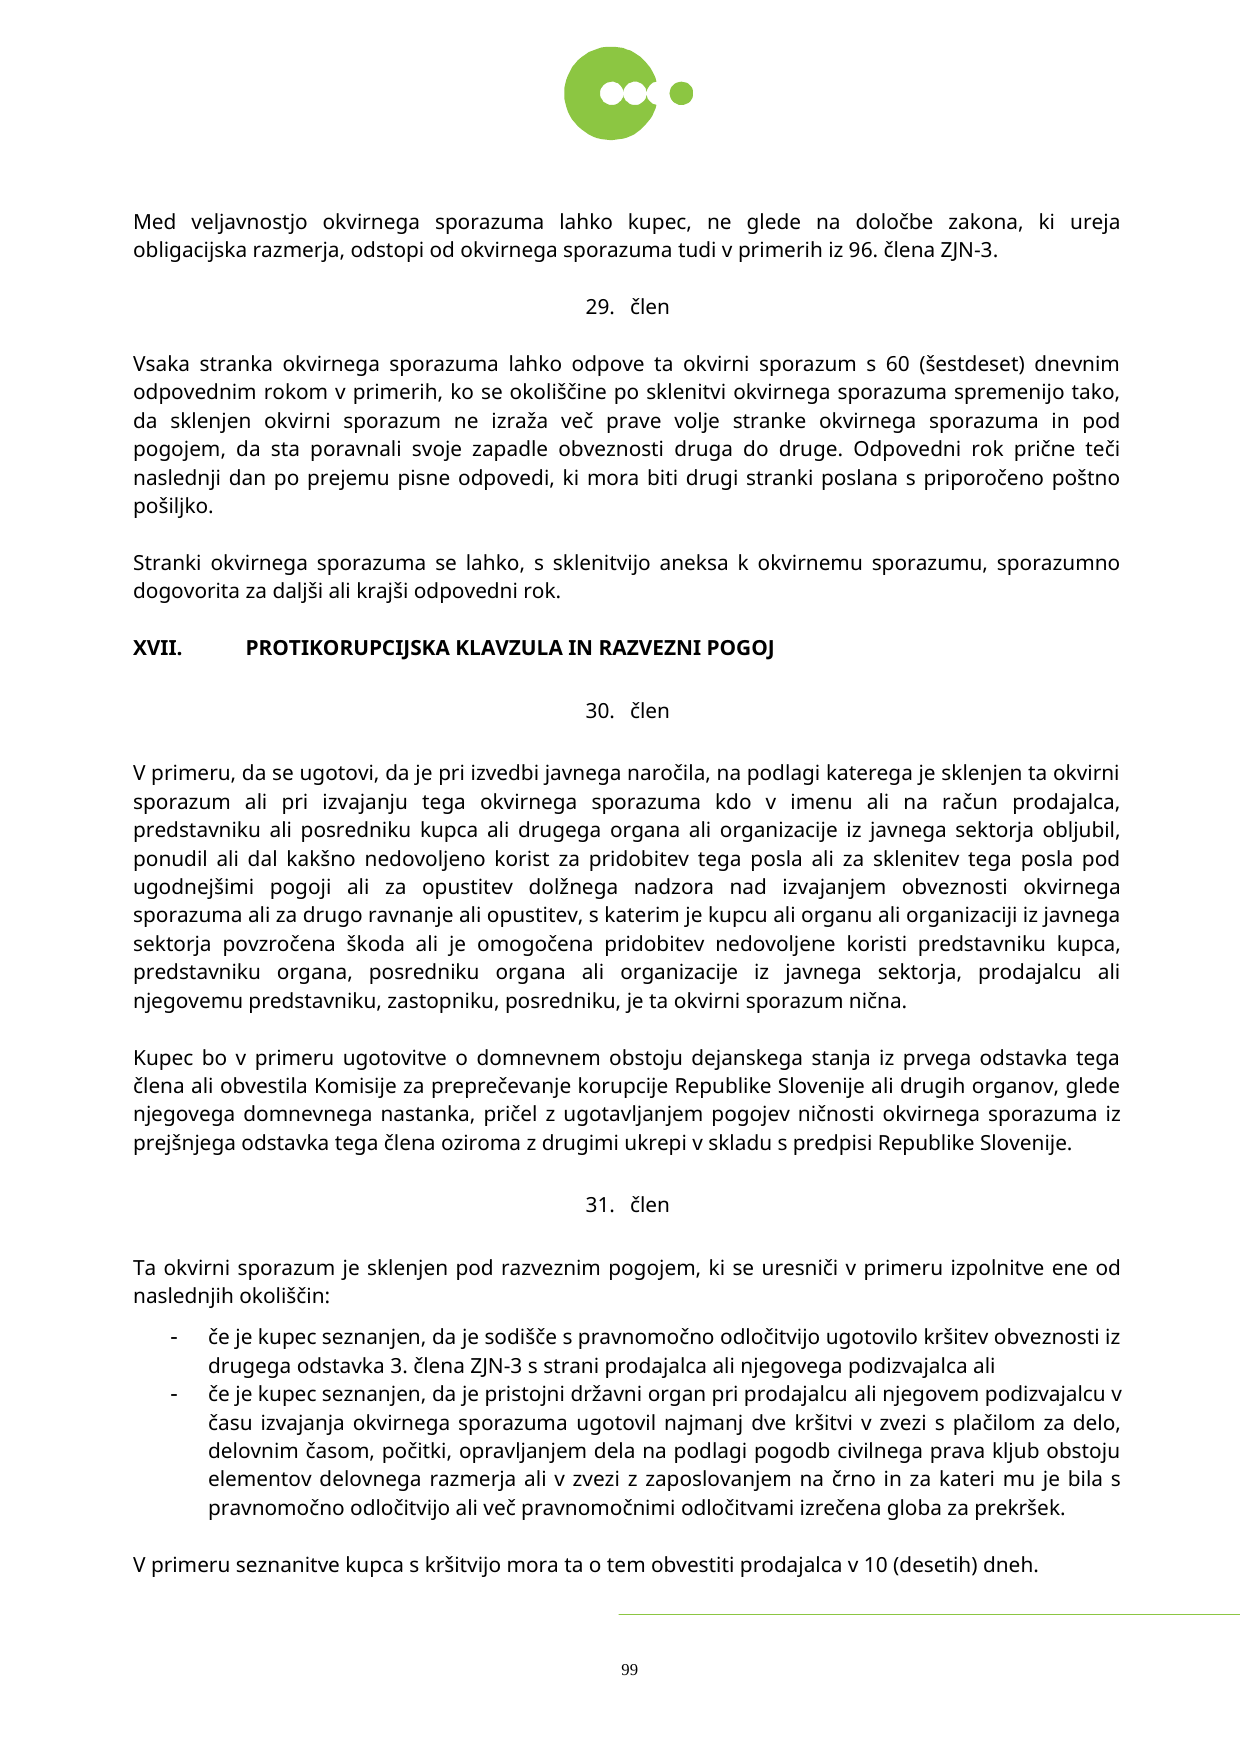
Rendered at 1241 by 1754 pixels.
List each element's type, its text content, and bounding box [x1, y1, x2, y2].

list člen [133, 1191, 1122, 1219]
text Kupec bo v primeru ugotovitve o domnevnem obstoju dejanskega stanja iz prvega odstavka tega člena ali obvestila Komisije za preprečevanje korupcije Republike Slovenije ali drugih organov, glede njegovega domnevnega nastanka, pričel z ugotavljanjem pogojev ničnosti okvirnega sporazuma iz prejšnjega odstavka tega člena oziroma z drugimi ukrepi v skladu s predpisi Republike Slovenije. [133, 1043, 1122, 1156]
list člen [133, 292, 1122, 321]
text V primeru, da se ugotovi, da je pri izvedbi javnega naročila, na podlagi katerega je sklenjen ta okvirni sporazum ali pri izvajanju tega okvirnega sporazuma kdo v imenu ali na račun prodajalca, predstavniku ali posredniku kupca ali drugega organa ali organizacije iz javnega sektorja obljubil, ponudil ali dal kakšno nedovoljeno korist za pridobitev tega posla ali za sklenitev tega posla pod ugodnejšimi pogoji ali za opustitev dolžnega nadzora nad izvajanjem obveznosti okvirnega sporazuma ali za drugo ravnanje ali opustitev, s katerim je kupcu ali organu ali organizaciji iz javnega sektorja povzročena škoda ali je omogočena pridobitev nedovoljene koristi predstavniku kupca, predstavniku organa, posredniku organa ali organizacije iz javnega sektorja, prodajalcu ali njegovemu predstavniku, zastopniku, posredniku, je ta okvirni sporazum nična. [133, 758, 1122, 1014]
list PROTIKORUPCIJSKA KLAVZULA IN RAZVEZNI POGOJ [133, 633, 1122, 662]
text Stranki okvirnega sporazuma se lahko, s sklenitvijo aneksa k okvirnemu sporazumu, sporazumno dogovorita za daljši ali krajši odpovedni rok. [133, 548, 1122, 605]
text V primeru seznanitve kupca s kršitvijo mora ta o tem obvestiti prodajalca v 10 (desetih) dneh. [133, 1550, 1122, 1578]
text Med veljavnostjo okvirnega sporazuma lahko kupec, ne glede na določbe zakona, ki ureja obligacijska razmerja, odstopi od okvirnega sporazuma tudi v primerih iz 96. člena ZJN-3. [133, 207, 1122, 264]
list če je kupec seznanjen, da je pristojni državni organ pri prodajalcu ali njegovem podizvajalcu v času izvajanja okvirnega sporazuma ugotovil najmanj dve kršitvi v zvezi s plačilom za delo, delovnim časom, počitki, opravljanjem dela na podlagi pogodb civilnega prava kljub obstoju elementov delovnega razmerja ali v zvezi z zaposlovanjem na črno in za kateri mu je bila s pravnomočno odločitvijo ali več pravnomočnimi odločitvami izrečena globa za prekršek. [170, 1379, 1122, 1521]
text Ta okvirni sporazum je sklenjen pod razveznim pogojem, ki se uresniči v primeru izpolnitve ene od naslednjih okoliščin: [133, 1253, 1122, 1310]
list člen [133, 696, 1122, 724]
list če je kupec seznanjen, da je sodišče s pravnomočno odločitvijo ugotovilo kršitev obveznosti iz drugega odstavka 3. člena ZJN-3 s strani prodajalca ali njegovega podizvajalca ali [170, 1322, 1122, 1379]
text Vsaka stranka okvirnega sporazuma lahko odpove ta okvirni sporazum s 60 (šestdeset) dnevnim odpovednim rokom v primerih, ko se okoliščine po sklenitvi okvirnega sporazuma spremenijo tako, da sklenjen okvirni sporazum ne izraža več prave volje stranke okvirnega sporazuma in pod pogojem, da sta poravnali svoje zapadle obveznosti druga do druge. Odpovedni rok prične teči naslednji dan po prejemu pisne odpovedi, ki mora biti drugi stranki poslana s priporočeno poštno pošiljko. [133, 349, 1122, 519]
